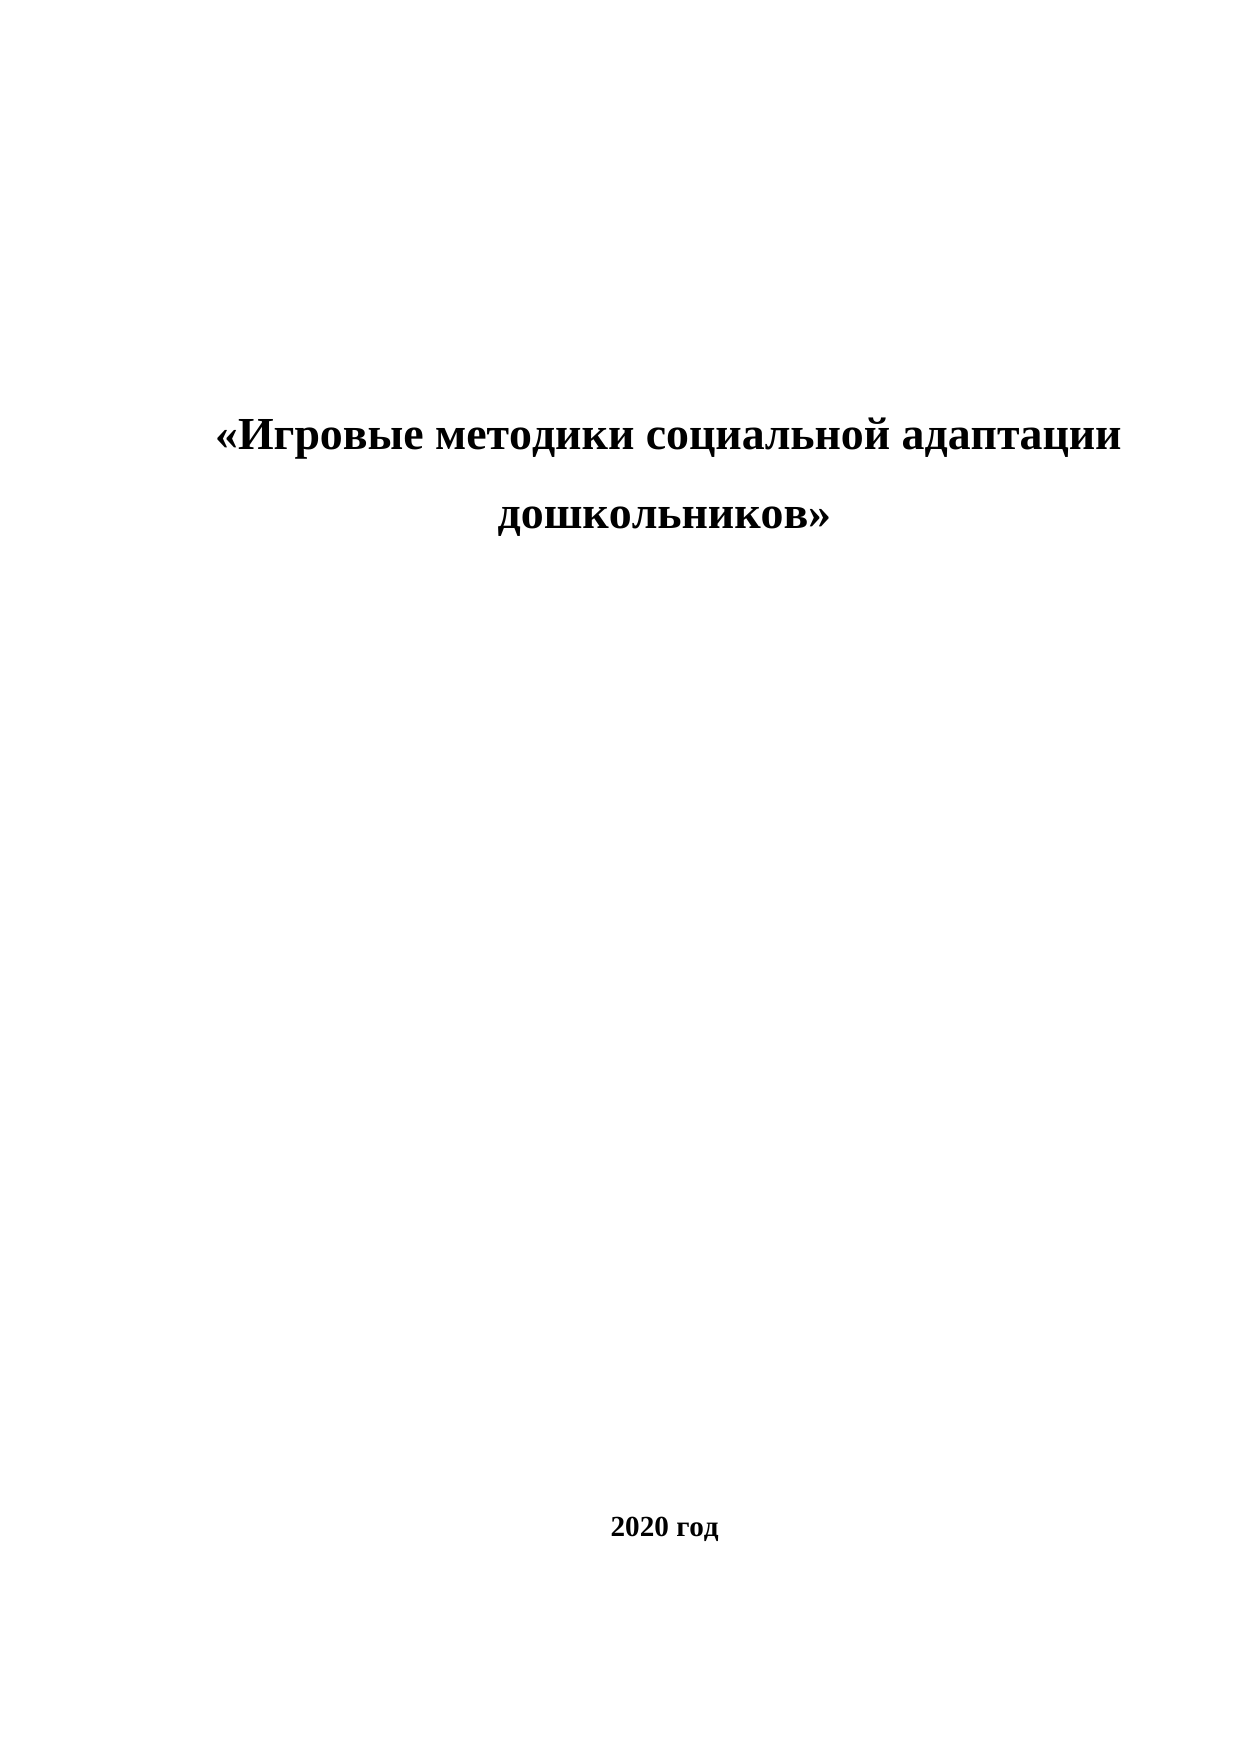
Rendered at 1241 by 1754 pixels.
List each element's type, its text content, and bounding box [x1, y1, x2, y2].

subtitle 2020 год [177, 1509, 1152, 1542]
text «Игровые методики социальной адаптации дошкольников» [177, 407, 1152, 538]
